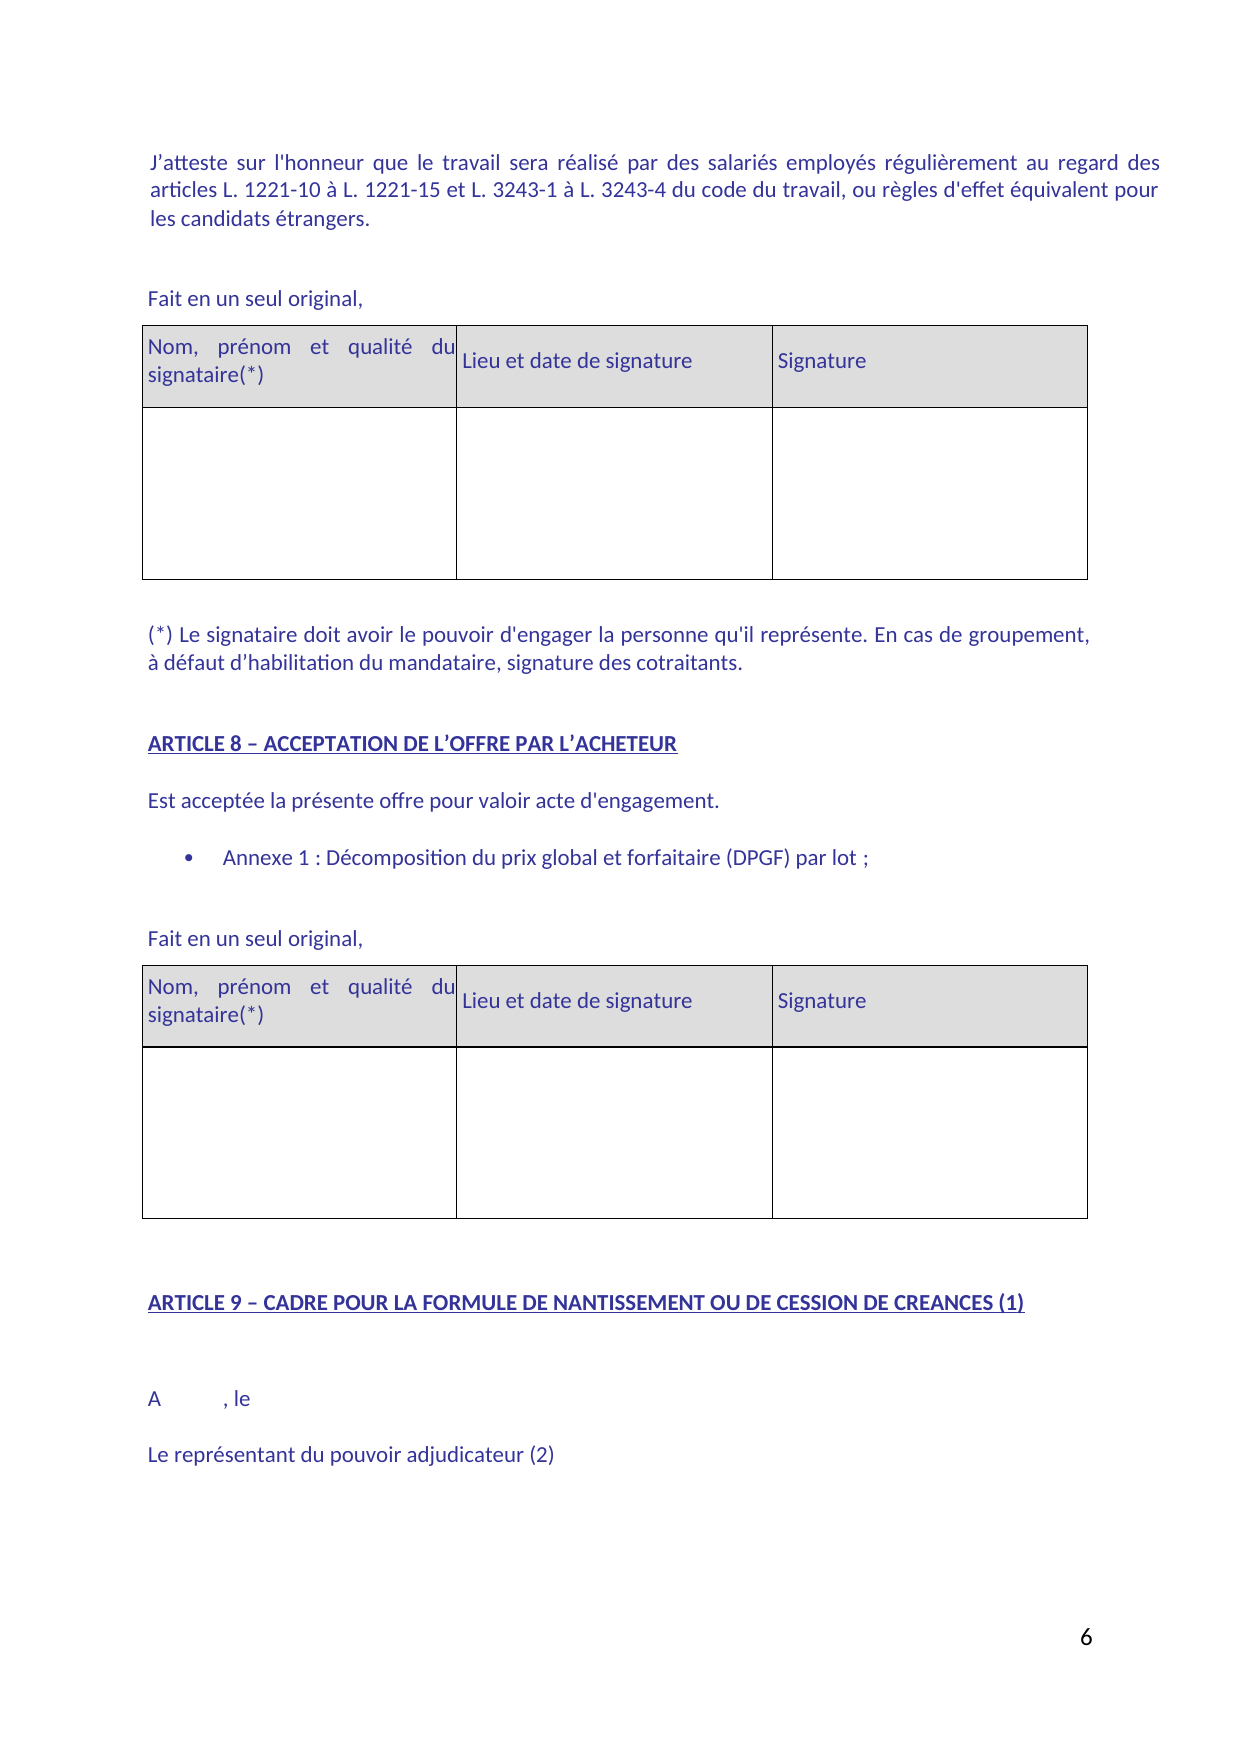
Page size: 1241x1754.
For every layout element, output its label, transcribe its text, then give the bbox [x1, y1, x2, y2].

table_header Signature [773, 326, 1087, 407]
table_cell [457, 408, 772, 578]
list Annexe 1 : Décomposition du prix global et forfaitaire (DPGF) par lot ; [185, 843, 1093, 871]
text A , le [148, 1384, 1124, 1412]
text Fait en un seul original, [148, 924, 1093, 952]
text Est acceptée la présente offre pour valoir acte d'engagement. [148, 786, 1124, 814]
table_header Nom, prénom et qualité du signataire(*) [143, 966, 456, 1046]
table_header Lieu et date de signature [457, 966, 772, 1046]
subtitle ARTICLE 9 – CADRE POUR LA FORMULE DE NANTISSEMENT OU DE CESSION DE CREANCES (1) [148, 1288, 1093, 1316]
table_header Nom, prénom et qualité du signataire(*) [143, 326, 456, 407]
table_cell [773, 1048, 1087, 1218]
subtitle ARTICLE 8 – ACCEPTATION DE L’OFFRE PAR L’ACHETEUR [148, 729, 1093, 757]
table_cell [457, 1048, 772, 1218]
text Le représentant du pouvoir adjudicateur (2) [148, 1440, 1124, 1468]
table_cell [773, 408, 1087, 578]
table_cell [143, 408, 456, 578]
table_cell [143, 1048, 456, 1218]
text Fait en un seul original, [148, 284, 1093, 313]
table_header Lieu et date de signature [457, 326, 772, 407]
text J’atteste sur l'honneur que le travail sera réalisé par des salariés employés régulièrement au regard des articles L. 1221-10 à L. 1221-15 et L. 3243-1 à L. 3243-4 du code du travail, ou règles d'effet équivalent pour les candidats étrangers. [150, 148, 1162, 232]
table_header Signature [773, 966, 1087, 1046]
text (*) Le signataire doit avoir le pouvoir d'engager la personne qu'il représente. En cas de groupement, à défaut d’habilitation du mandataire, signature des cotraitants. [148, 620, 1093, 676]
